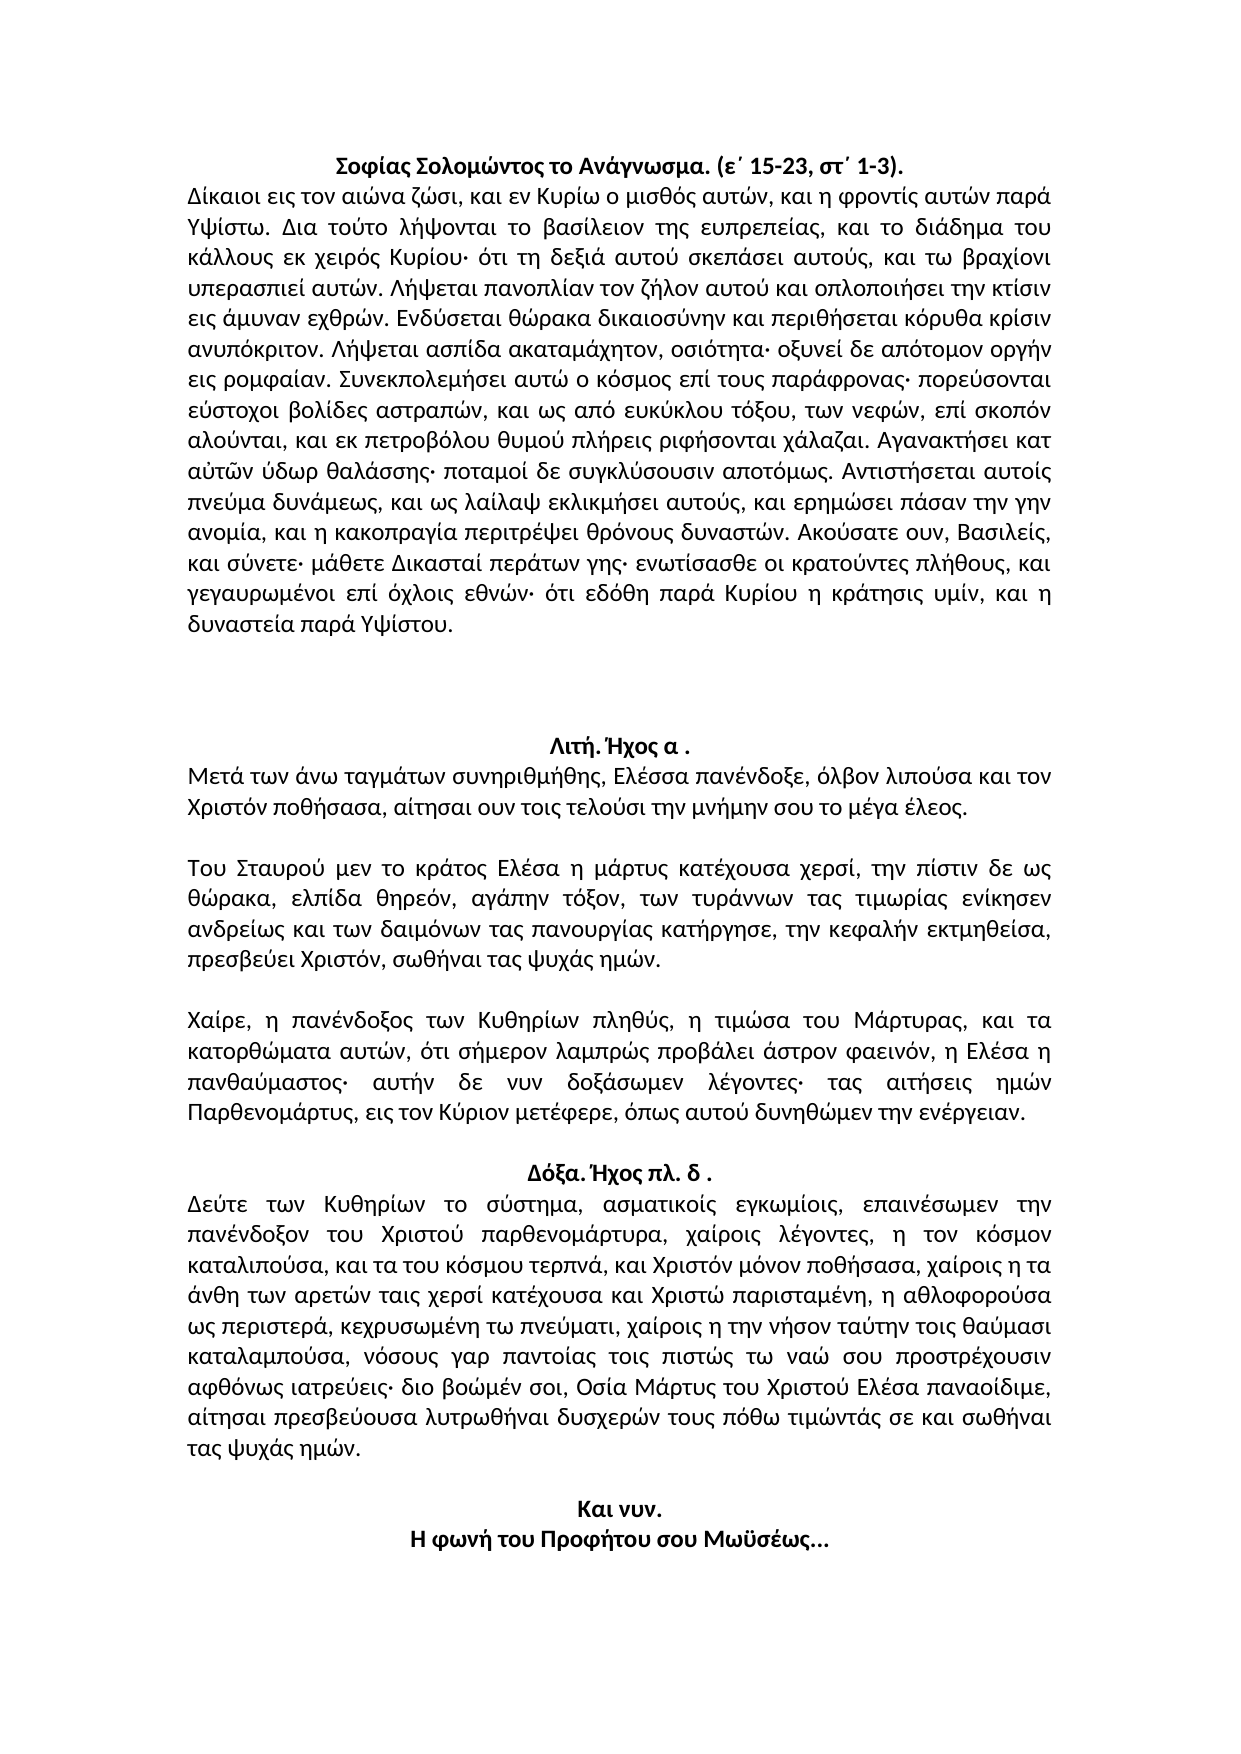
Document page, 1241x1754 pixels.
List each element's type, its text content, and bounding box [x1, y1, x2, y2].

text Σοφίας Σολομώντος το Ανάγνωσμα. (ε´ 15-23, στ´ 1-3). [187, 150, 1053, 181]
text Δίκαιοι εις τον αιώνα ζώσι, και εν Κυρίω ο μισθός αυτών, και η φροντίς αυτών παρά Υψίστω. Δια τούτο λήψονται το βασίλειον της ευπρεπείας, και το διάδημα του κάλλους εκ χειρός Κυρίου· ότι τη δεξιά αυτού σκεπάσει αυτούς, και τω βραχίονι υπερασπιεί αυτών. Λήψεται πανοπλίαν τον ζήλον αυτού και οπλοποιήσει την κτίσιν εις άμυναν εχθρών. Ενδύσεται θώρακα δικαιοσύνην και περιθήσεται κόρυθα κρίσιν ανυπόκριτον. Λήψεται ασπίδα ακαταμάχητον, οσιότητα· οξυνεί δε απότομον οργήν εις ρομφαίαν. Συνεκπολεμήσει αυτώ ο κόσμος επί τους παράφρονας· πορεύσονται εύστοχοι βολίδες αστραπών, και ως από ευκύκλου τόξου, των νεφών, επί σκοπόν αλούνται, και εκ πετροβόλου θυμού πλήρεις ριφήσονται χάλαζαι. Αγανακτήσει κατ αὐτῶν ύδωρ θαλάσσης· ποταμοί δε συγκλύσουσιν αποτόμως. Αντιστήσεται αυτοίς πνεύμα δυνάμεως, και ως λαίλαψ εκλικμήσει αυτούς, και ερημώσει πάσαν την γην ανομία, και η κακοπραγία περιτρέψει θρόνους δυναστών. Ακούσατε ουν, Βασιλείς, και σύνετε· μάθετε Δικασταί περάτων γης· ενωτίσασθε οι κρατούντες πλήθους, και γεγαυρωμένοι επί όχλοις εθνών· ότι εδόθη παρά Κυρίου η κράτησις υμίν, και η δυναστεία παρά Υψίστου. [187, 181, 1053, 638]
text Δόξα. Ήχος πλ. δ . [187, 1157, 1053, 1188]
text Δεύτε των Κυθηρίων το σύστημα, ασματικοίς εγκωμίοις, επαινέσωμεν την πανένδοξον του Χριστού παρθενομάρτυρα, χαίροις λέγοντες, η τον κόσμον καταλιπούσα, και τα του κόσμου τερπνά, και Χριστόν μόνον ποθήσασα, χαίροις η τα άνθη των αρετών ταις χερσί κατέχουσα και Χριστώ παρισταμένη, η αθλοφορούσα ως περιστερά, κεχρυσωμένη τω πνεύματι, χαίροις η την νήσον ταύτην τοις θαύμασι καταλαμπούσα, νόσους γαρ παντοίας τοις πιστώς τω ναώ σου προστρέχουσιν αφθόνως ιατρεύεις· διο βοώμέν σοι, Οσία Μάρτυς του Χριστού Ελέσα παναοίδιμε, αίτησαι πρεσβεύουσα λυτρωθήναι δυσχερών τους πόθω τιμώντάς σε και σωθήναι τας ψυχάς ημών. [187, 1188, 1053, 1462]
text Μετά των άνω ταγμάτων συνηριθμήθης, Ελέσσα πανένδοξε, όλβον λιπούσα και τον Χριστόν ποθήσασα, αίτησαι ουν τοις τελούσι την μνήμην σου το μέγα έλεος. [187, 760, 1053, 821]
text Η φωνή του Προφήτου σου Μωϋσέως... [187, 1523, 1053, 1554]
text Και νυν. [187, 1493, 1053, 1523]
text Λιτή. Ήχος α . [187, 730, 1053, 760]
text Του Σταυρού μεν το κράτος Ελέσα η μάρτυς κατέχουσα χερσί, την πίστιν δε ως θώρακα, ελπίδα θηρεόν, αγάπην τόξον, των τυράννων τας τιμωρίας ενίκησεν ανδρείως και των δαιμόνων τας πανουργίας κατήργησε, την κεφαλήν εκτμηθείσα, πρεσβεύει Χριστόν, σωθήναι τας ψυχάς ημών. [187, 852, 1053, 974]
text Χαίρε, η πανένδοξος των Κυθηρίων πληθύς, η τιμώσα του Μάρτυρας, και τα κατορθώματα αυτών, ότι σήμερον λαμπρώς προβάλει άστρον φαεινόν, η Ελέσα η πανθαύμαστος· αυτήν δε νυν δοξάσωμεν λέγοντες· τας αιτήσεις ημών Παρθενομάρτυς, εις τον Κύριον μετέφερε, όπως αυτού δυνηθώμεν την ενέργειαν. [187, 1004, 1053, 1127]
